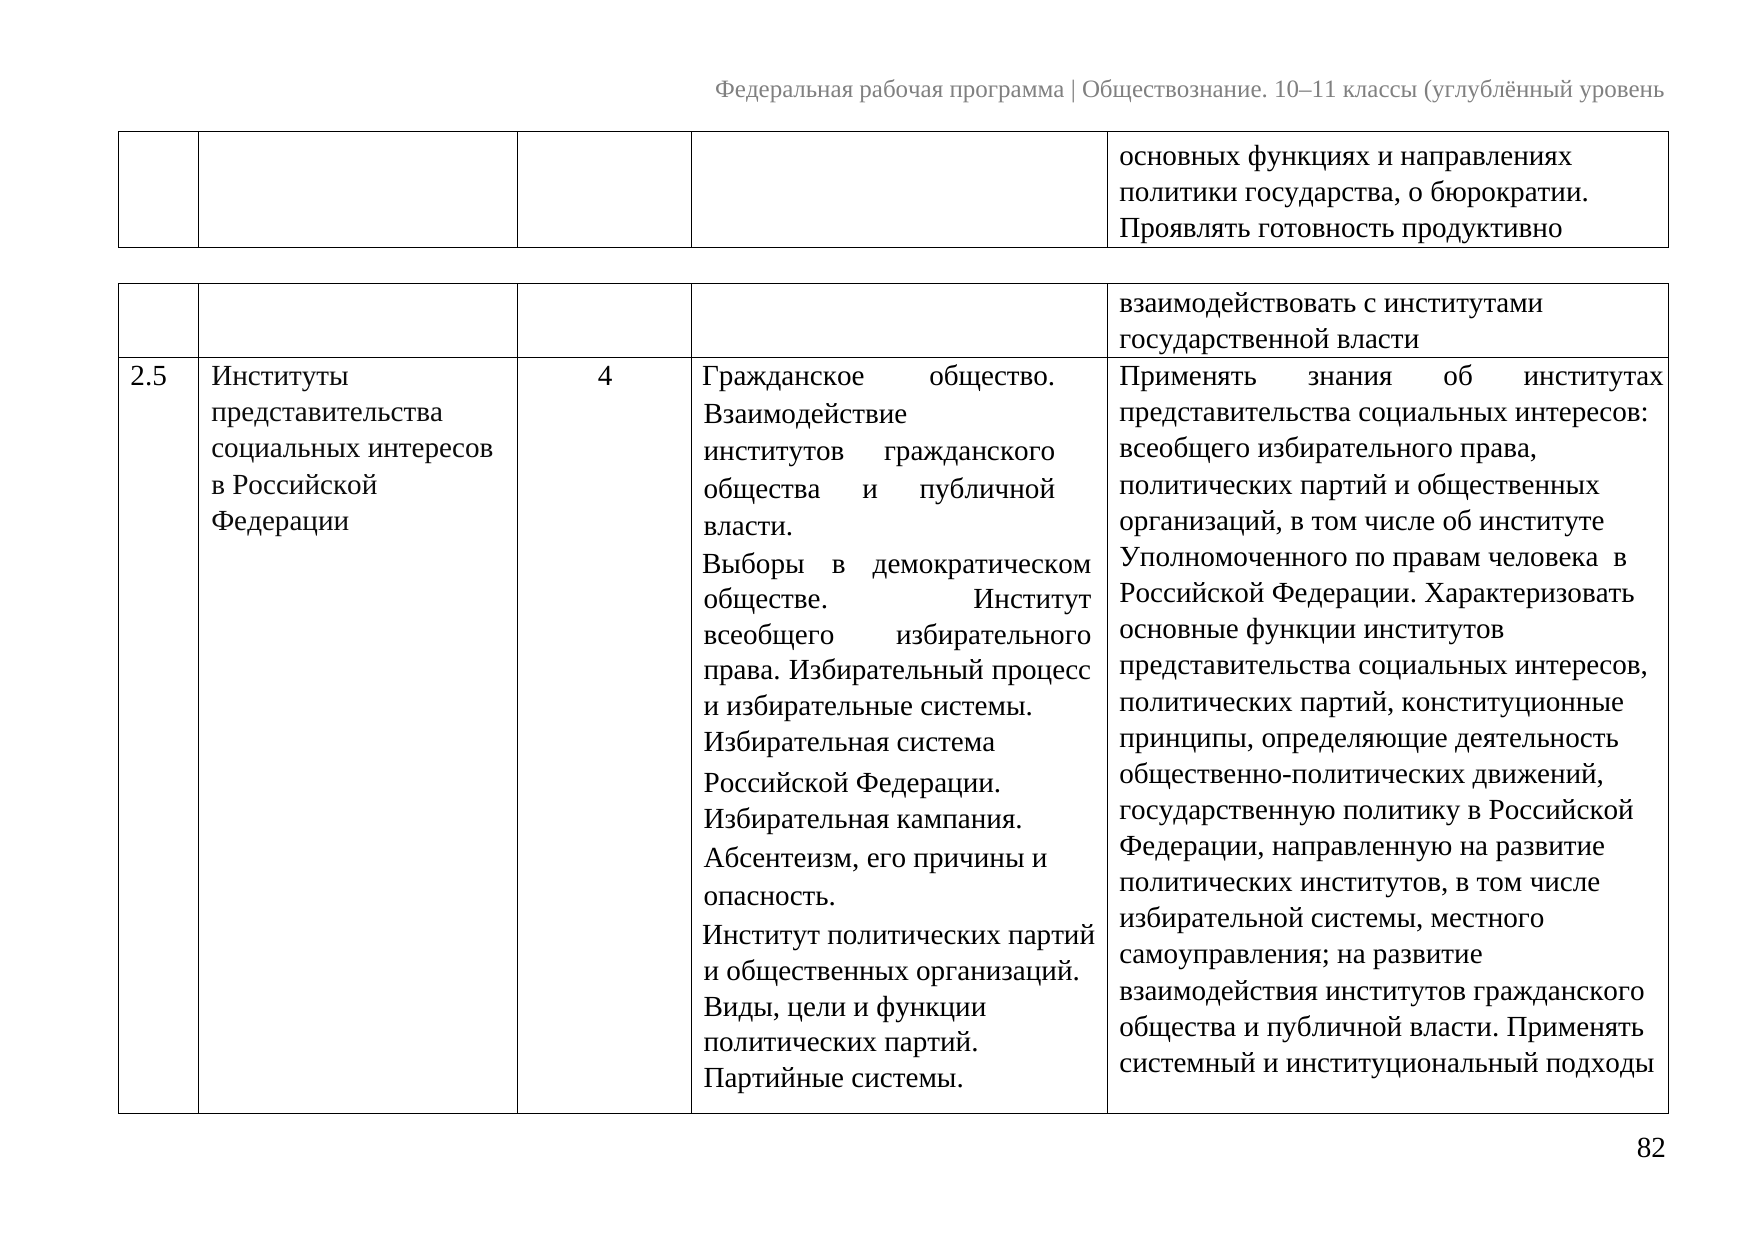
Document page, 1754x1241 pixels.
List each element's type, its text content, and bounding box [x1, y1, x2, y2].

table_cell 2.5 [119, 358, 198, 1113]
table_header [199, 132, 517, 246]
table_header [518, 284, 691, 357]
table_header [119, 132, 198, 246]
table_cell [199, 358, 517, 1113]
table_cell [1108, 358, 1668, 1113]
table_header [518, 132, 691, 246]
table_cell 4 [518, 358, 691, 1113]
table_header [692, 284, 1107, 357]
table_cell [692, 358, 1107, 1113]
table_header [692, 132, 1107, 246]
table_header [1108, 132, 1668, 246]
table_header [199, 284, 517, 357]
table_header [119, 284, 198, 357]
table_header взаимодействовать с институтами государственной власти [1108, 284, 1668, 357]
